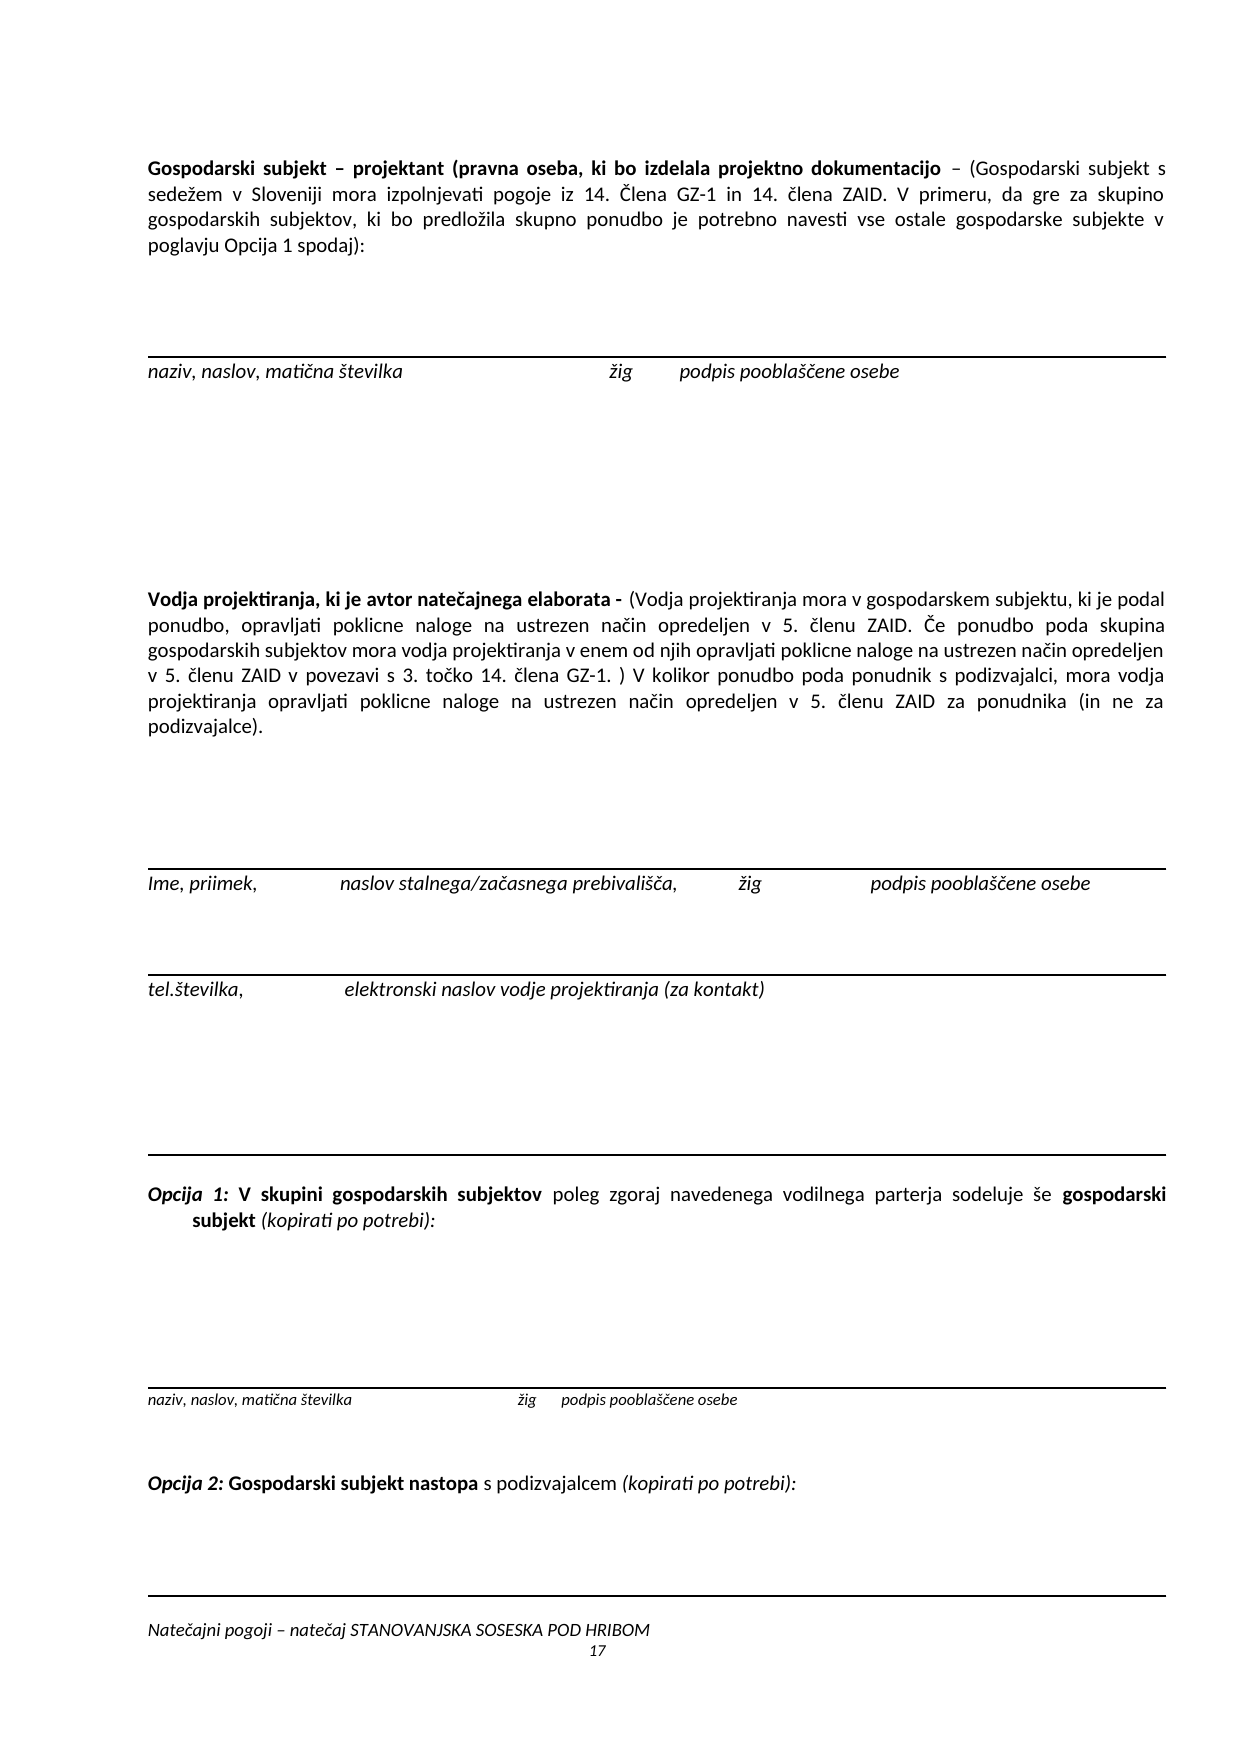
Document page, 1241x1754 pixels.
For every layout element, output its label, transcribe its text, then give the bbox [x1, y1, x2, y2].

text Opcija 1: V skupini gospodarskih subjektov poleg zgoraj navedenega vodilnega parterja sodeluje še gospodarski subjekt (kopirati po potrebi): [148, 1181, 1166, 1232]
text Vodja projektiranja, ki je avtor natečajnega elaborata - (Vodja projektiranja mora v gospodarskem subjektu, ki je podal ponudbo, opravljati poklicne naloge na ustrezen način opredeljen v 5. členu ZAID. Če ponudbo poda skupina gospodarskih subjektov mora vodja projektiranja v enem od njih opravljati poklicne naloge na ustrezen način opredeljen v 5. členu ZAID v povezavi s 3. točko 14. člena GZ-1. ) V kolikor ponudbo poda ponudnik s podizvajalci, mora vodja projektiranja opravljati poklicne naloge na ustrezen način opredeljen v 5. členu ZAID za ponudnika (in ne za podizvajalce). [148, 586, 1166, 739]
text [148, 1389, 1166, 1409]
text tel.številka, elektronski naslov vodje projektiranja (za kontakt) [148, 976, 1166, 1001]
text naziv, naslov, matična številka žig podpis pooblaščene osebe [148, 358, 1166, 383]
text Opcija 2: Gospodarski subjekt nastopa s podizvajalcem (kopirati po potrebi): [148, 1470, 1166, 1496]
text Gospodarski subjekt – projektant (pravna oseba, ki bo izdelala projektno dokumentacijo – (Gospodarski subjekt s sedežem v Sloveniji mora izpolnjevati pogoje iz 14. Člena GZ-1 in 14. člena ZAID. V primeru, da gre za skupino gospodarskih subjektov, ki bo predložila skupno ponudbo je potrebno navesti vse ostale gospodarske subjekte v poglavju Opcija 1 spodaj): [148, 156, 1166, 257]
text Ime, priimek, naslov stalnega/začasnega prebivališča, žig podpis pooblaščene osebe [148, 870, 1166, 896]
